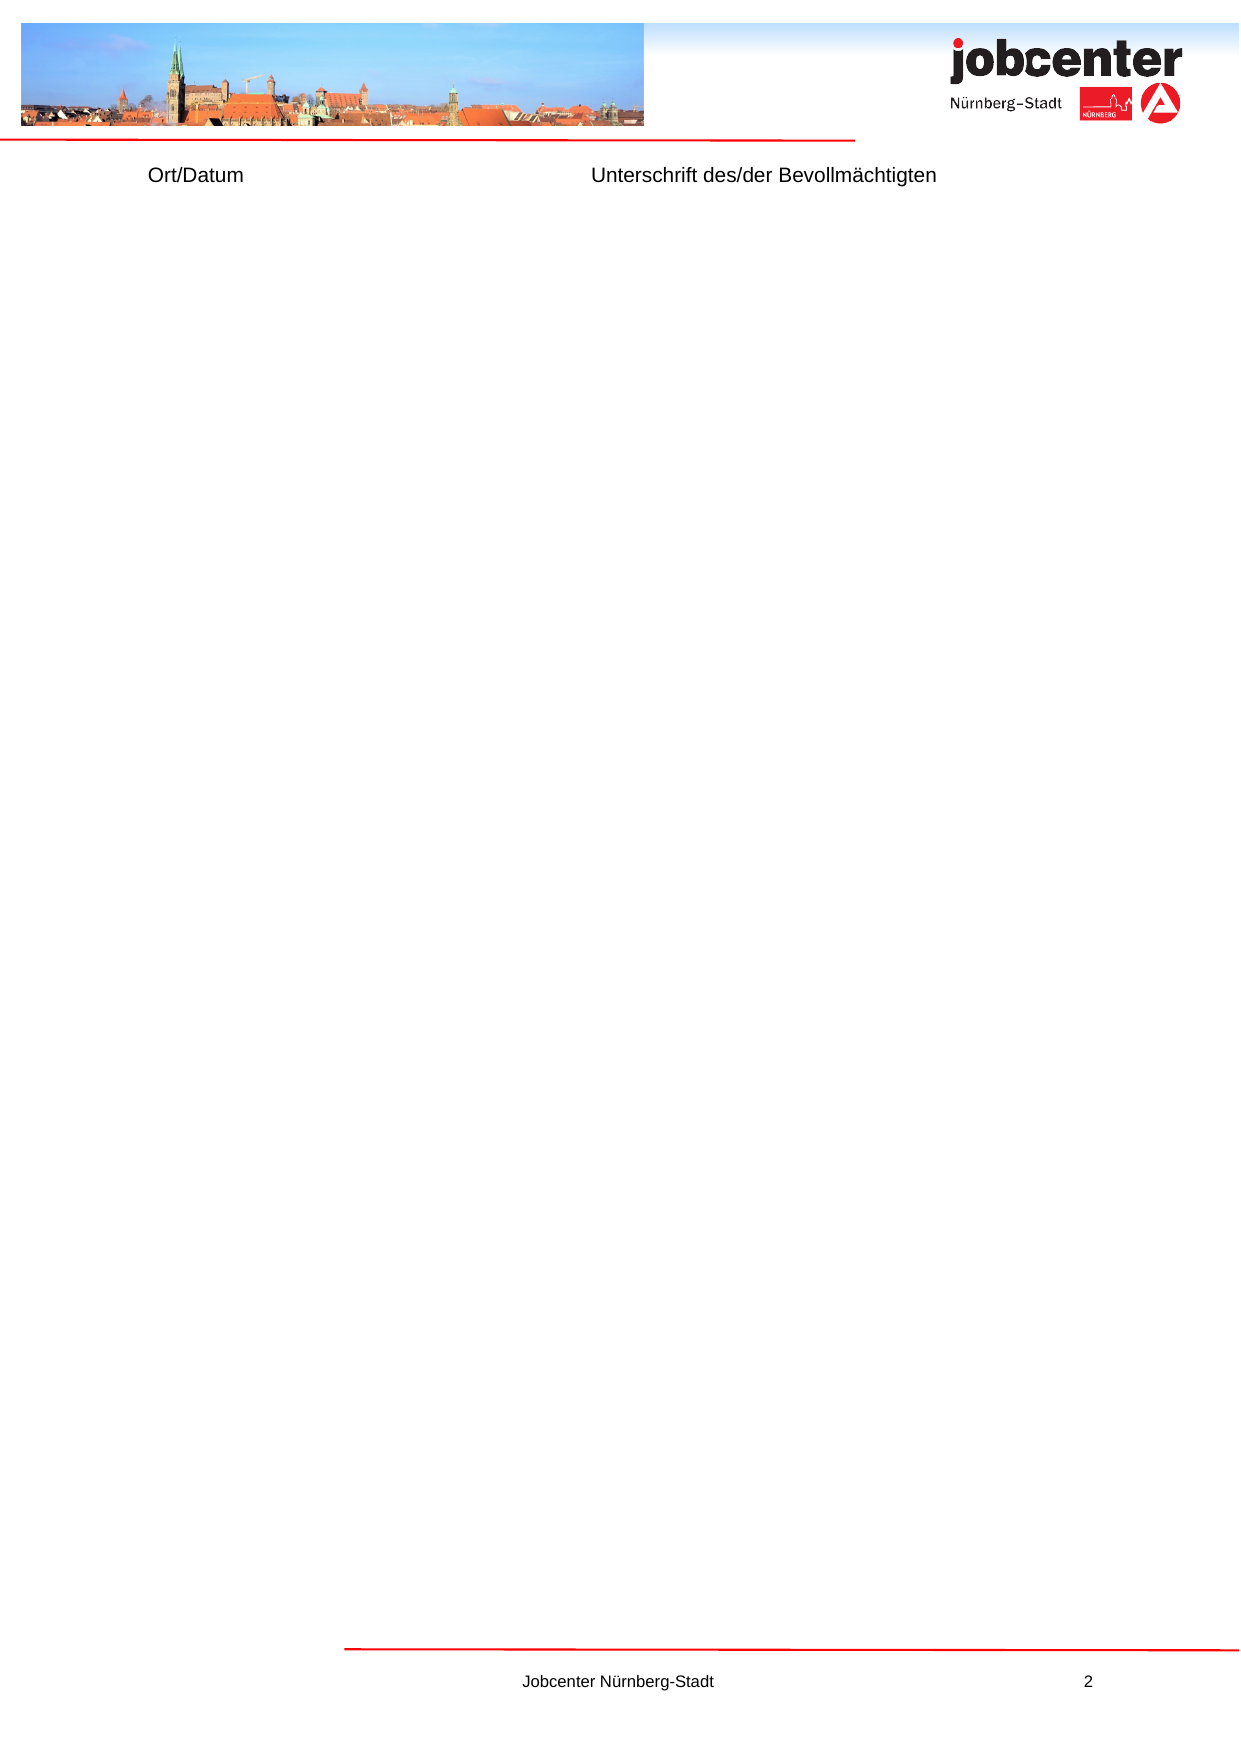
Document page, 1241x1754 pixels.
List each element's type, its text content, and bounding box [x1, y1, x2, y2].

text Ort/Datum Unterschrift des/der Bevollmächtigten [148, 162, 1092, 186]
picture [21, 23, 644, 126]
picture [949, 37, 1183, 125]
